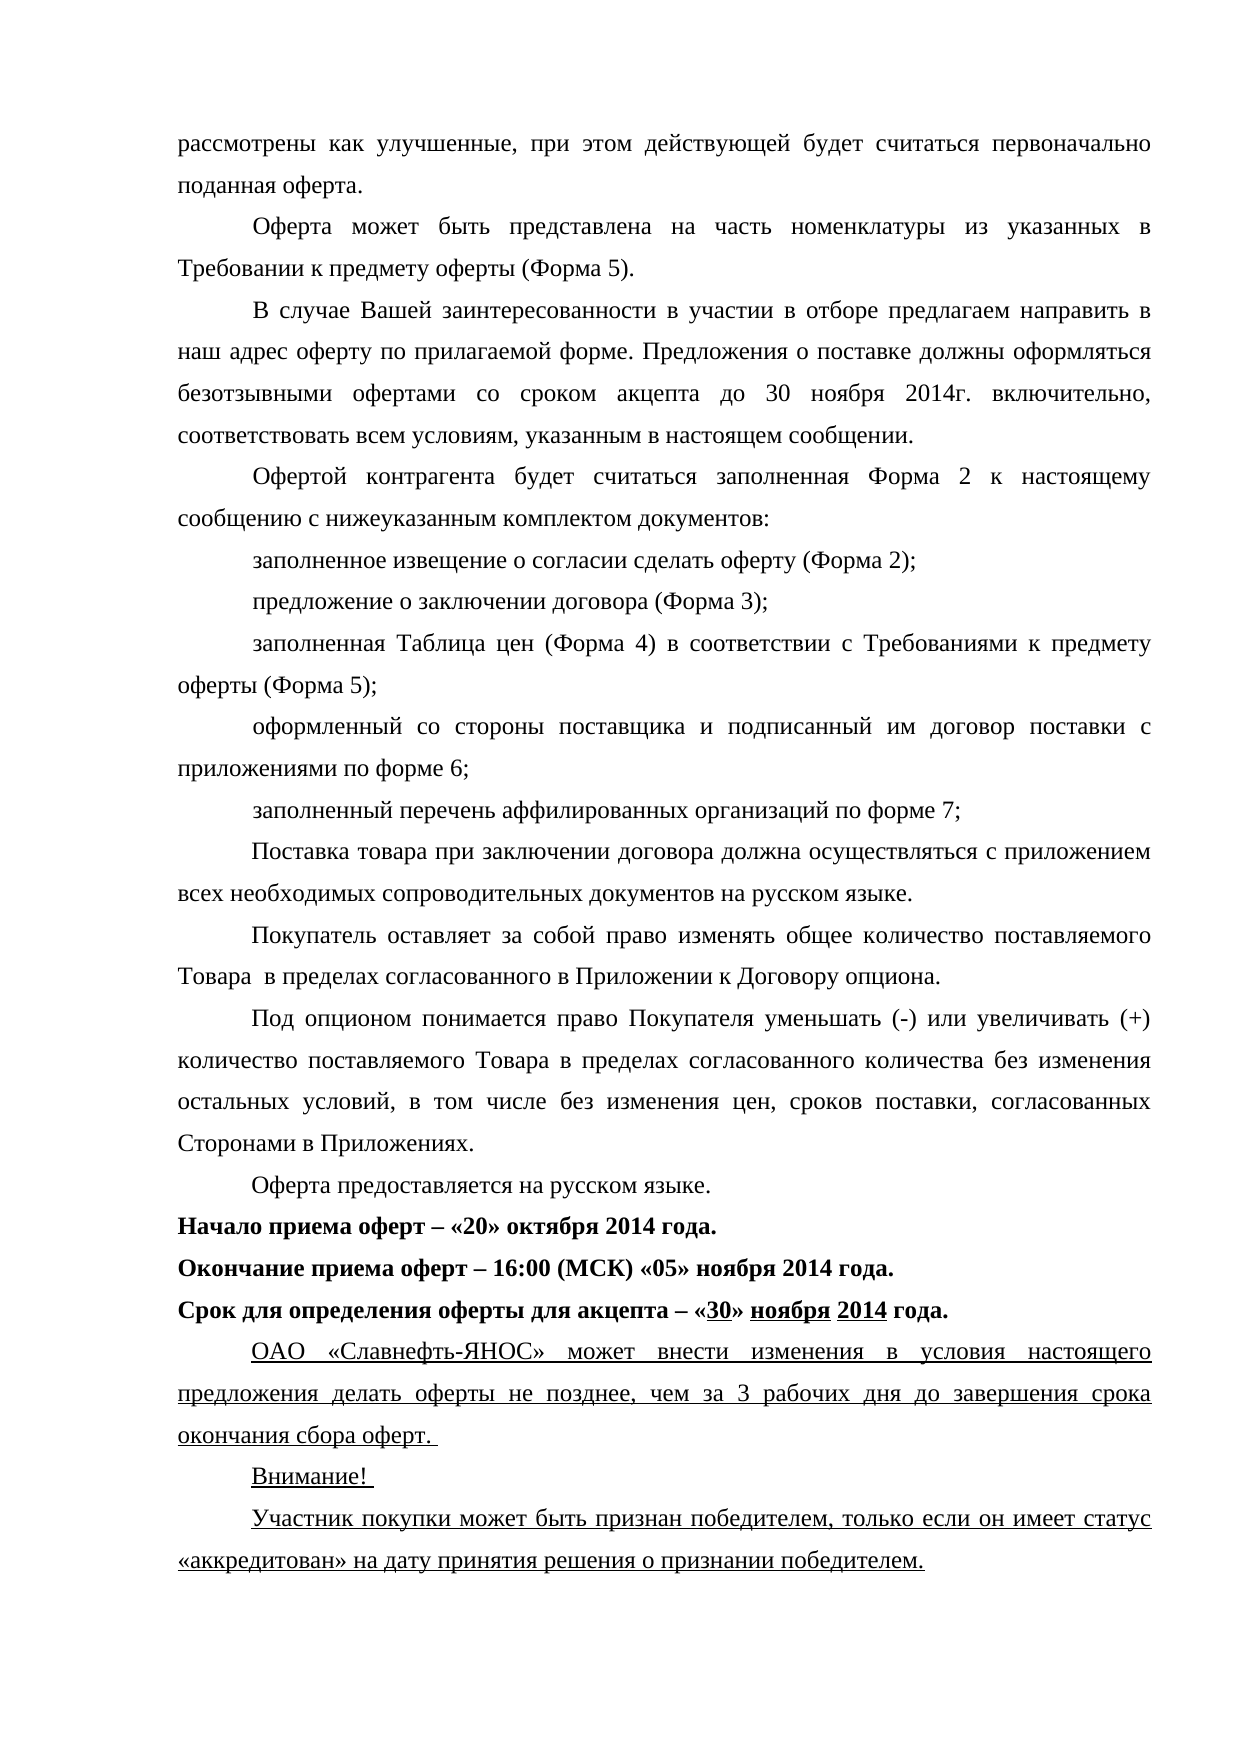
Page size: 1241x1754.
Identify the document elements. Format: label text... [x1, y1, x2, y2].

text Срок для определения оферты для акцепта – «30» ноября 2014 года. [177, 1285, 1152, 1326]
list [177, 118, 1152, 201]
text ОАО «Славнефть-ЯНОС» может внести изменения в условия настоящего предложения делать оферты не позднее, чем за 3 рабочих дня до завершения срока окончания сбора оферт. [177, 1404, 1152, 1451]
text Оферта может быть представлена на часть номенклатуры из указанных в Требовании к предмету оферты (Форма 5). [177, 201, 1152, 285]
text Офертой контрагента будет считаться заполненная Форма 2 к настоящему сообщению с нижеуказанным комплектом документов: [177, 451, 1152, 535]
text Оферта предоставляется на русском языке. [177, 1160, 1152, 1201]
text Внимание! [177, 1451, 1152, 1493]
text заполненное извещение о согласии сделать оферту (Форма 2); [177, 535, 1152, 576]
text Под опционом понимается право Покупателя уменьшать (-) или увеличивать (+) количество поставляемого Товара в пределах согласованного количества без изменения остальных условий, в том числе без изменения цен, сроков поставки, согласованных Сторонами в Приложениях. [177, 993, 1152, 1160]
text заполненный перечень аффилированных организаций по форме 7; [177, 785, 1152, 826]
text ОАО «Славнефть-ЯНОС» может внести изменения в условия настоящего предложения делать оферты не позднее, чем за 3 рабочих дня до завершения срока окончания сбора оферт. [177, 1326, 1152, 1403]
text Начало приема оферт – «20» октября 2014 года. [177, 1201, 1152, 1243]
text Окончание приема оферт – 16:00 (МСК) «05» ноября 2014 года. [177, 1243, 1152, 1285]
text оформленный со стороны поставщика и подписанный им договор поставки с приложениями по форме 6; [177, 701, 1152, 785]
text Поставка товара при заключении договора должна осуществляться с приложением всех необходимых сопроводительных документов на русском языке. [177, 826, 1152, 910]
text заполненная Таблица цен (Форма 4) в соответствии с Требованиями к предмету оферты (Форма 5); [177, 618, 1152, 701]
text Покупатель оставляет за собой право изменять общее количество поставляемого Товара в пределах согласованного в Приложении к Договору опциона. [177, 910, 1152, 993]
text предложение о заключении договора (Форма 3); [177, 576, 1152, 618]
text Участник покупки может быть признан победителем, только если он имеет статус «аккредитован» на дату принятия решения о признании победителем. [177, 1493, 1152, 1576]
text В случае Вашей заинтересованности в участии в отборе предлагаем направить в наш адрес оферту по прилагаемой форме. Предложения о поставке должны оформляться безотзывными офертами со сроком акцепта до 30 ноября 2014г. включительно, соответствовать всем условиям, указанным в настоящем сообщении. [177, 285, 1152, 451]
